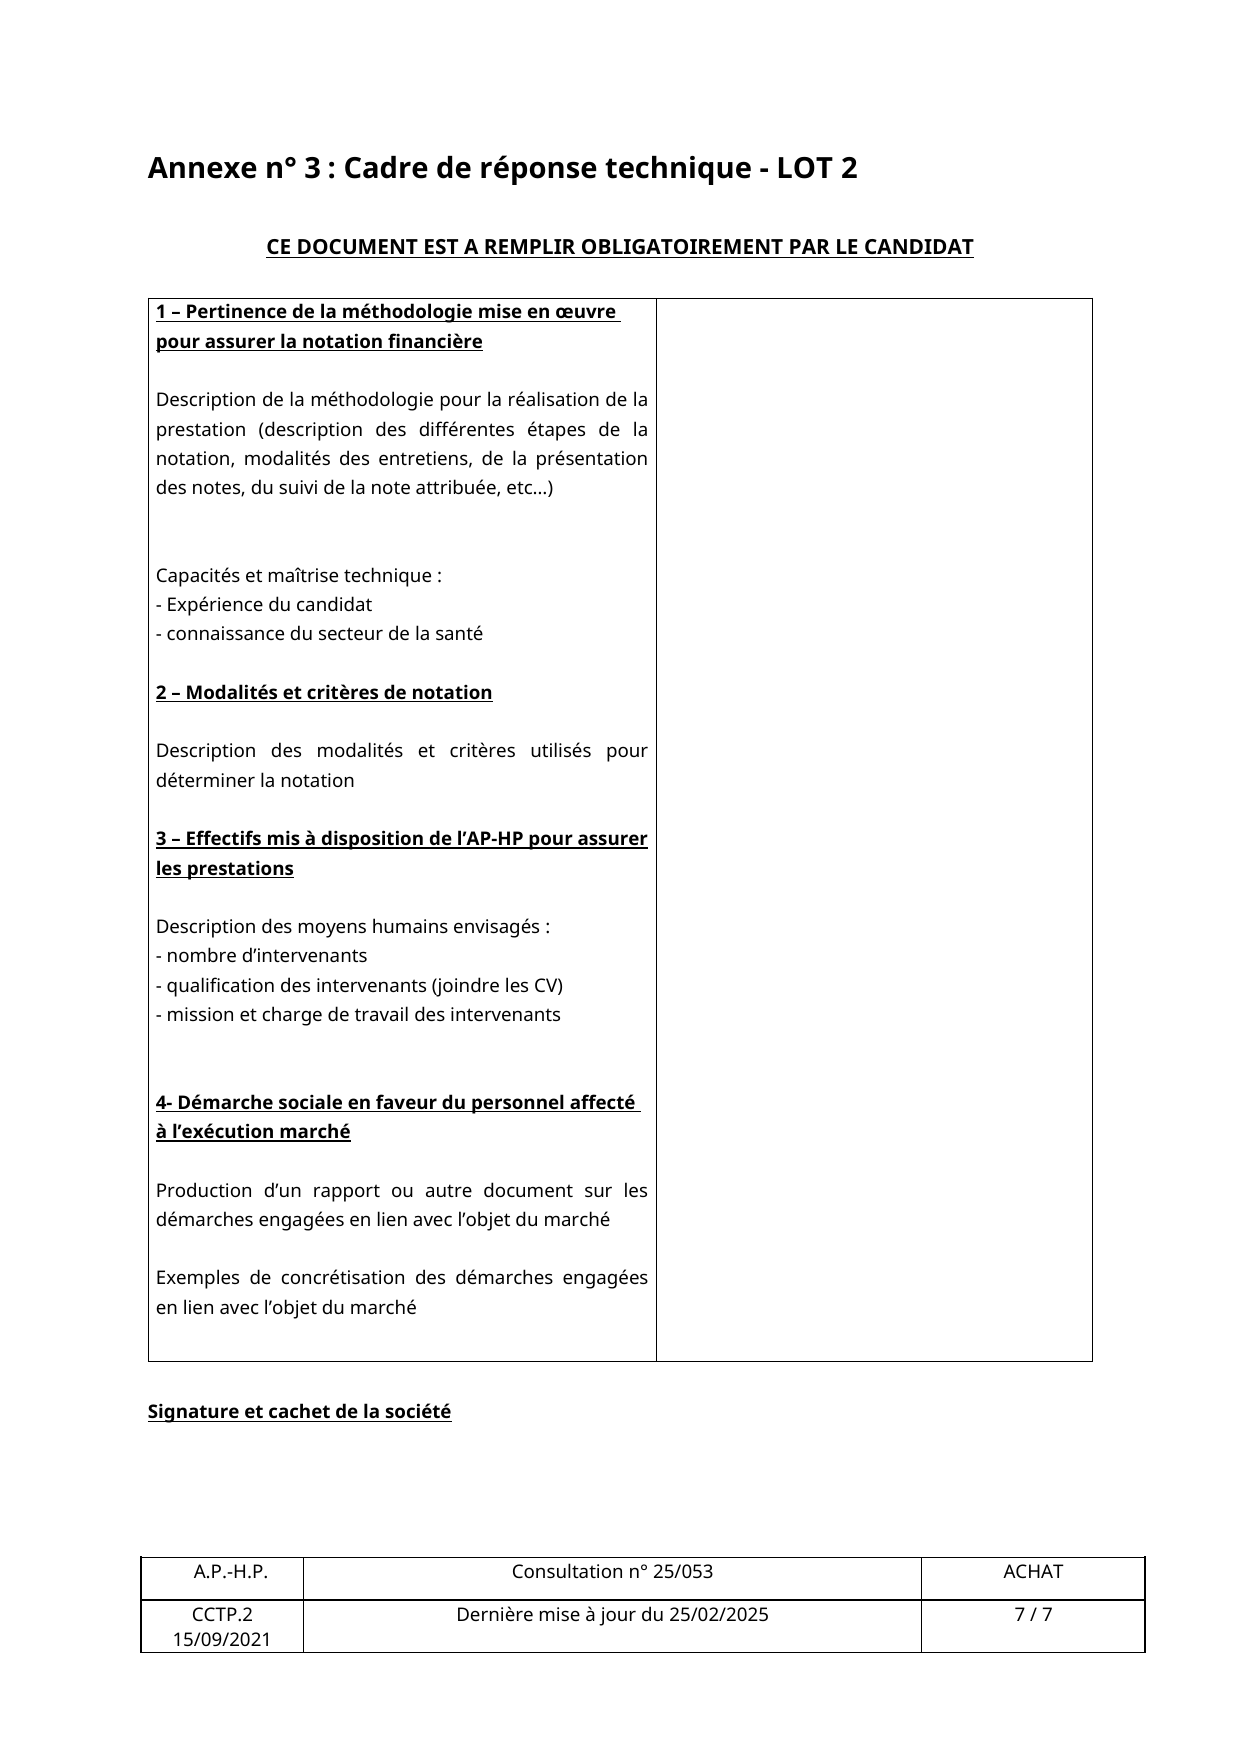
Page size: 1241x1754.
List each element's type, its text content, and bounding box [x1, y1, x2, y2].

table_header [657, 299, 1092, 1361]
subtitle Annexe n° 3 : Cadre de réponse technique - LOT 2 [148, 148, 1092, 187]
text CE DOCUMENT EST A REMPLIR OBLIGATOIREMENT PAR LE CANDIDAT [148, 232, 1092, 261]
table_header 1 – Pertinence de la méthodologie mise en œuvre pour assurer la notation financière Description de la méthodologie pour la réalisation de la prestation (description des différentes étapes de la notation, modalités des entretiens, de la présentation des notes, du suivi de la note attribuée, etc…) Capacités et maîtrise technique : - Expérience du candidat - connaissance du secteur de la santé 2 – Modalités et critères de notation Description des modalités et critères utilisés pour déterminer la notation 3 – Effectifs mis à disposition de l’AP-HP pour assurer les prestations Description des moyens humains envisagés : - nombre d’intervenants - qualification des intervenants (joindre les CV) - mission et charge de travail des intervenants 4- Démarche sociale en faveur du personnel affecté à l’exécution marché Production d’un rapport ou autre document sur les démarches engagées en lien avec l’objet du marché Exemples de concrétisation des démarches engagées en lien avec l’objet du marché [149, 299, 656, 1361]
text Signature et cachet de la société [148, 1399, 1092, 1424]
